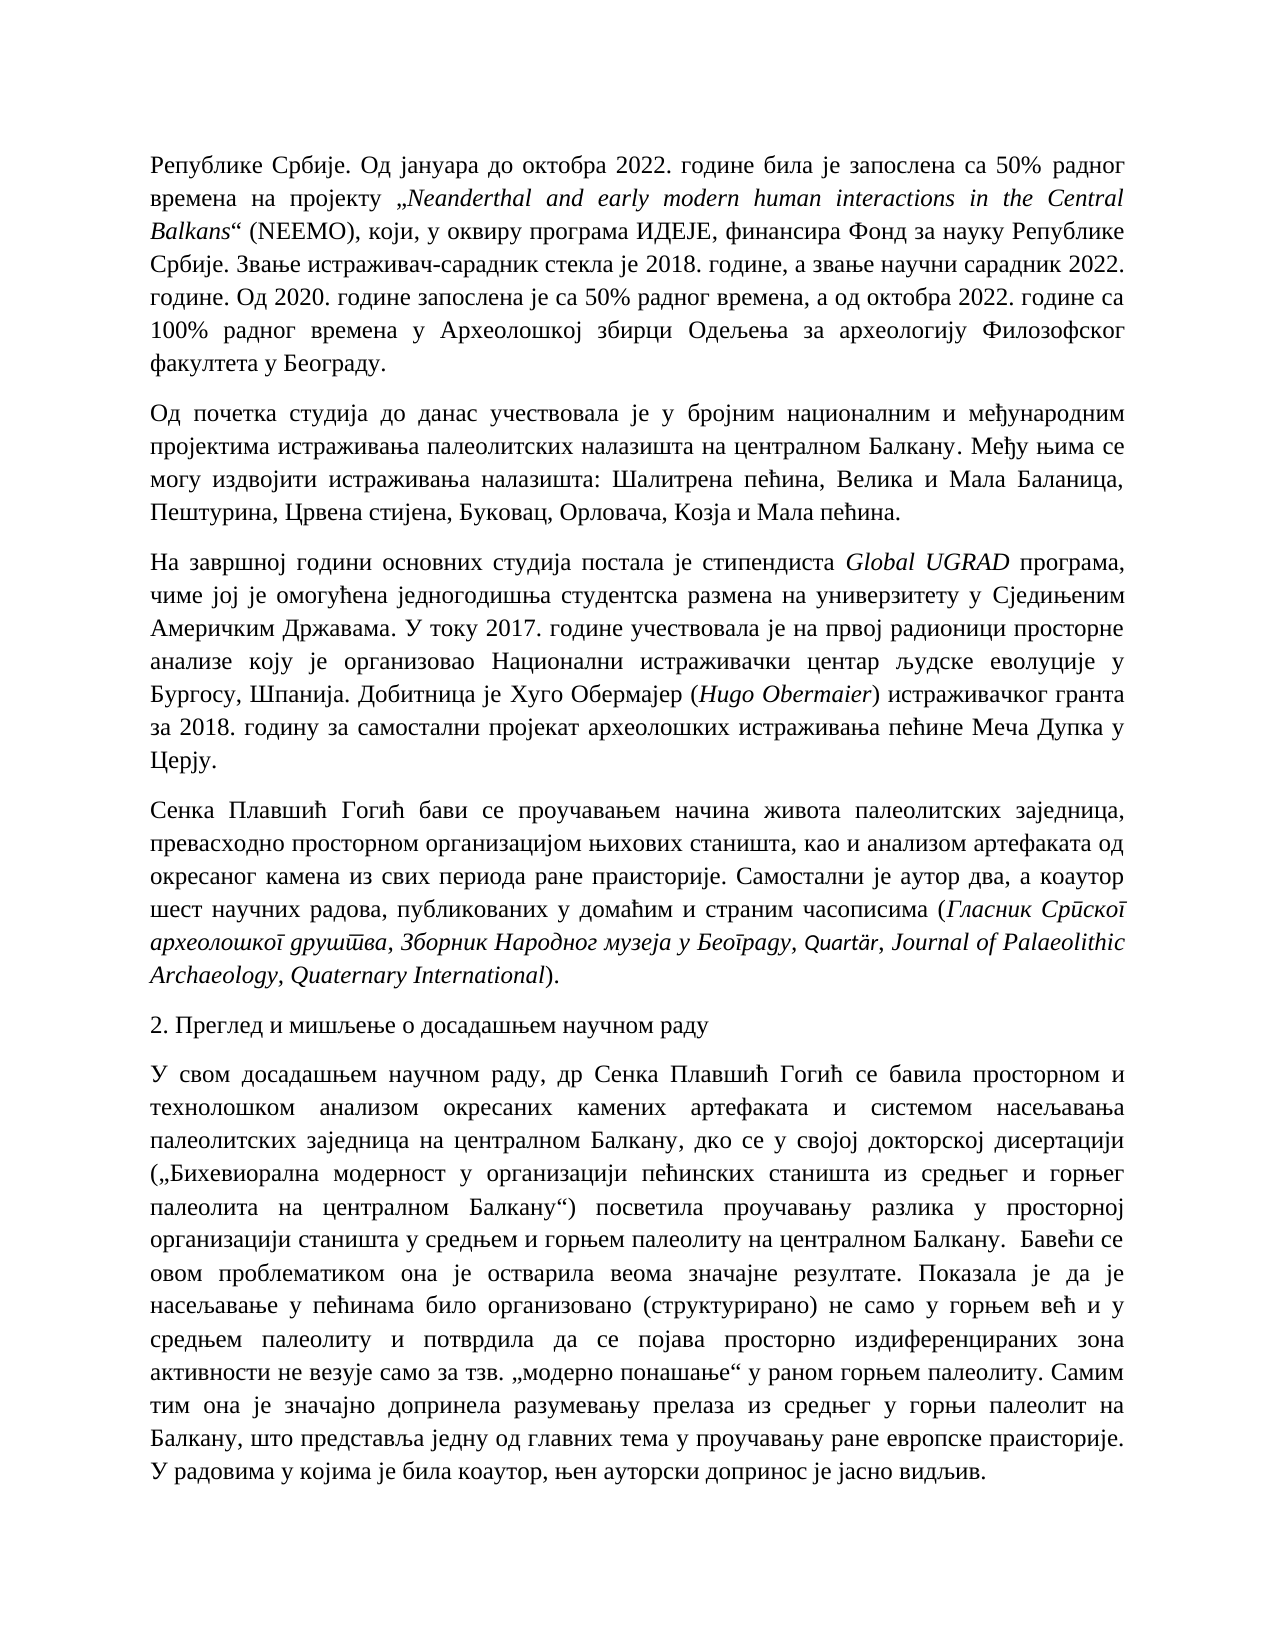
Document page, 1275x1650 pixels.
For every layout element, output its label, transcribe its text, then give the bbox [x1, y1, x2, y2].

text Сенка Плавшић Гогић бави се проучавањем начина живота палеолитских заједница, превасходно просторном организацијом њихових станишта, као и анализом артефаката од окресаног камена из свих периода ране праисторије. Самостални је аутор два, а коаутор шест научних радова, публикованих у домаћим и страним часописима (Гласник Српског археолошког друштва, Зборник Народног музеја у Београду, Quartär, Journal of Palaeolithic Archaeology, Quaternary International). [150, 795, 1125, 989]
text 2. Преглед и мишљење о досадашњем научном раду [150, 1010, 1125, 1038]
text Од почетка студија до данас учествовала је у бројним националним и међународним пројектима истраживања палеолитских налазишта на централном Балкану. Међу њима се могу издвојити истраживања налазишта: Шалитрена пећина, Велика и Мала Баланица, Пештурина, Црвена стијена, Буковац, Орловача, Козја и Мала пећина. [150, 398, 1125, 526]
text На завршној години основних студија постала је стипендиста Global UGRAD програма, чиме јој је омогућена једногодишња студентска размена на универзитету у Сједињеним Америчким Државама. У току 2017. године учествовала је на првој радионици просторне анализе коју је организовао Национални истраживачки центар људске еволуције у Бургосу, Шпанија. Добитница је Хуго Обермајер (Hugo Obermaier) истраживачког гранта за 2018. годину за самостални пројекат археолошких истраживања пећине Меча Дупка у Церју. [150, 547, 1125, 774]
text У свом досадашњем научном раду, др Сенка Плавшић Гогић се бавила просторном и технолошком анализом окресаних камених артефаката и системом насељавања палеолитских заједница на централном Балкану, дко се у својој докторској дисертацији („Бихевиорална модерност у организацији пећинских станишта из средњег и горњег палеолита на централном Балкану“) посветила проучавању разлика у просторној организацији станишта у средњем и горњем палеолиту на централном Балкану. Бавећи се овом проблематиком она је остварила веома значајне резултате. Показала је да је насељавање у пећинама било организовано (структурирано) не само у горњем већ и у средњем палеолиту и потврдила да се појава просторно издиференцираних зона активности не везује само за тзв. „модерно понашање“ у раном горњем палеолиту. Самим тим она је значајно допринела разумевању прелаза из средњег у горњи палеолит на Балкану, што представља једну од главних тема у проучавању ране европске праисторије. У радовима у којима је била коаутор, њен ауторски допринос је јасно видљив. [150, 1059, 1125, 1484]
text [150, 150, 1125, 377]
